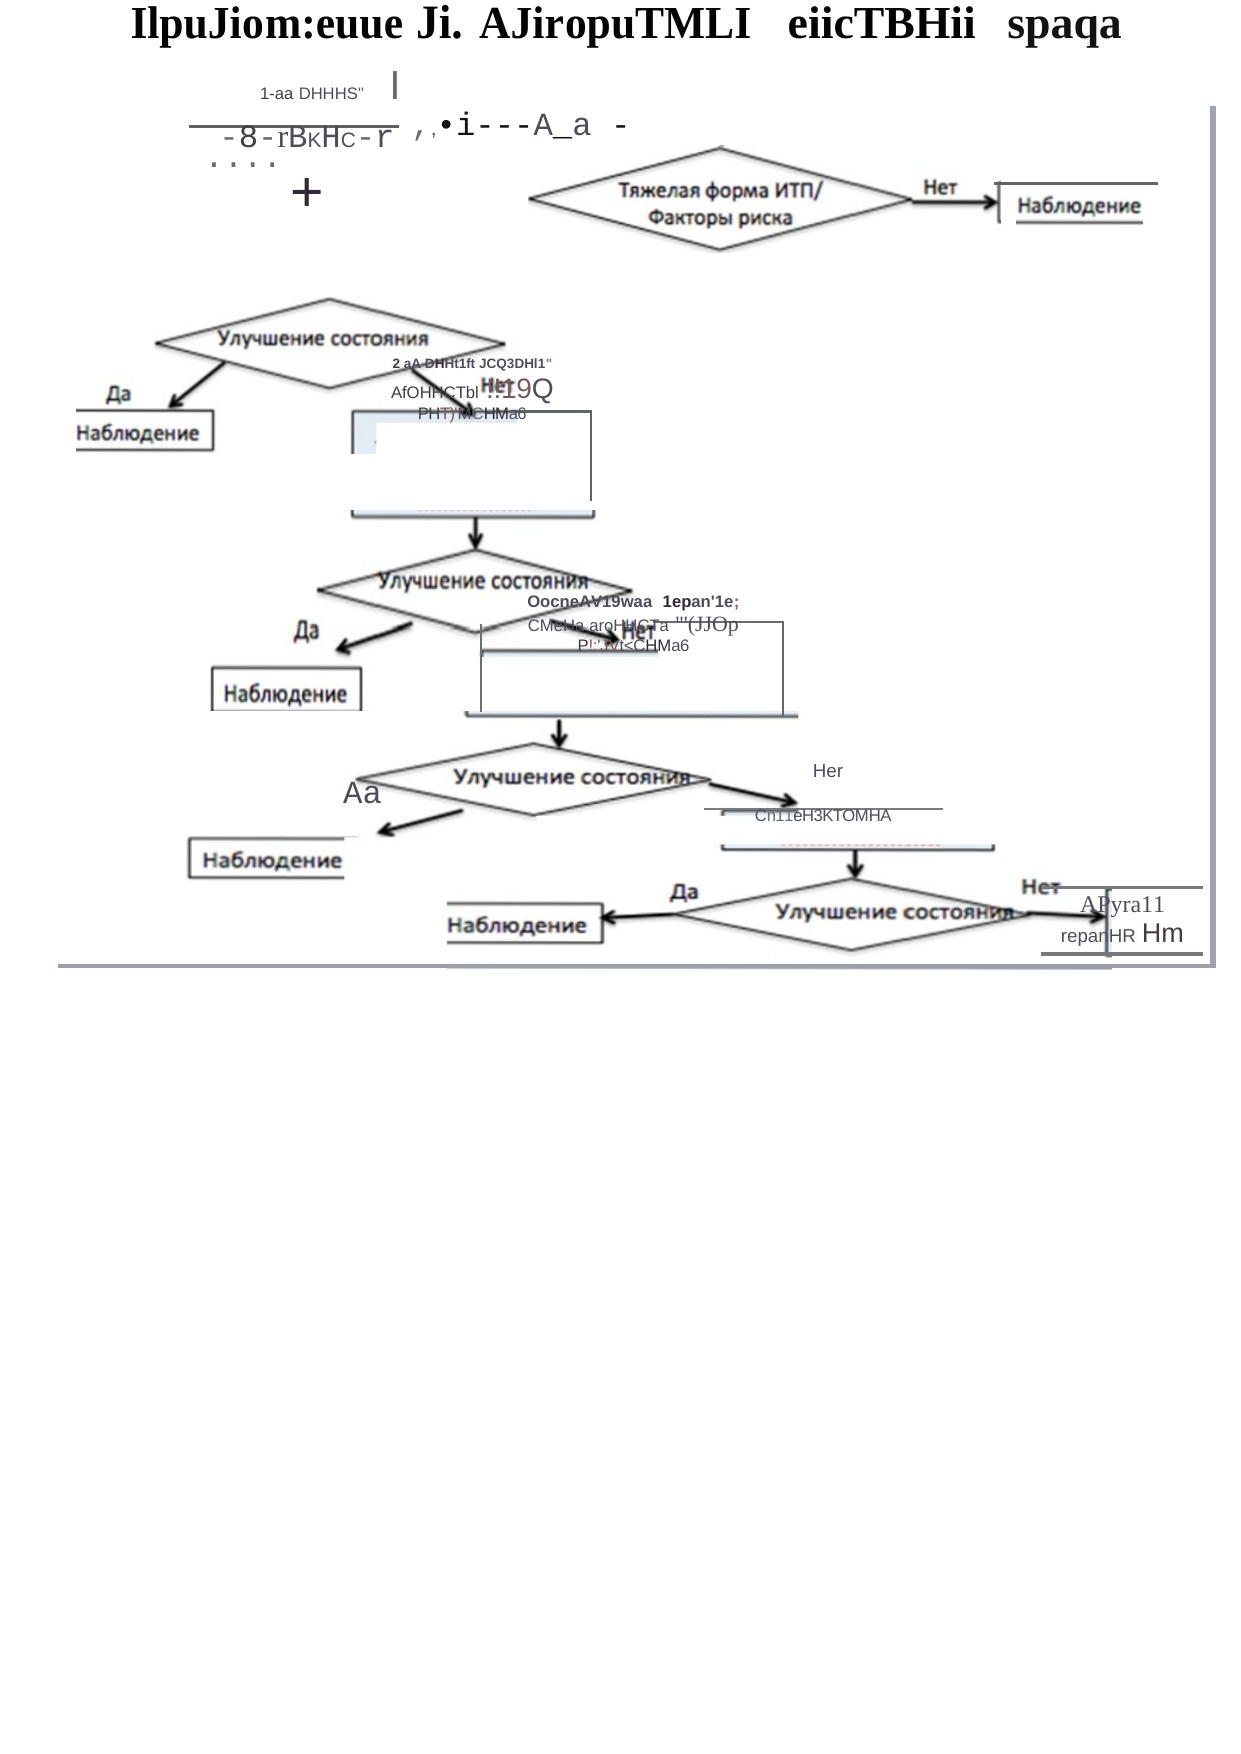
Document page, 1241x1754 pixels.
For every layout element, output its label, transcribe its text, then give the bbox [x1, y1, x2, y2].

picture [528, 145, 1001, 253]
picture [1016, 193, 1143, 227]
text IlpuJiom:euue Ji. AJiropuTMLI eiicTBHii spaqa [130, 0, 1211, 48]
picture [185, 510, 1112, 964]
picture [76, 296, 517, 454]
